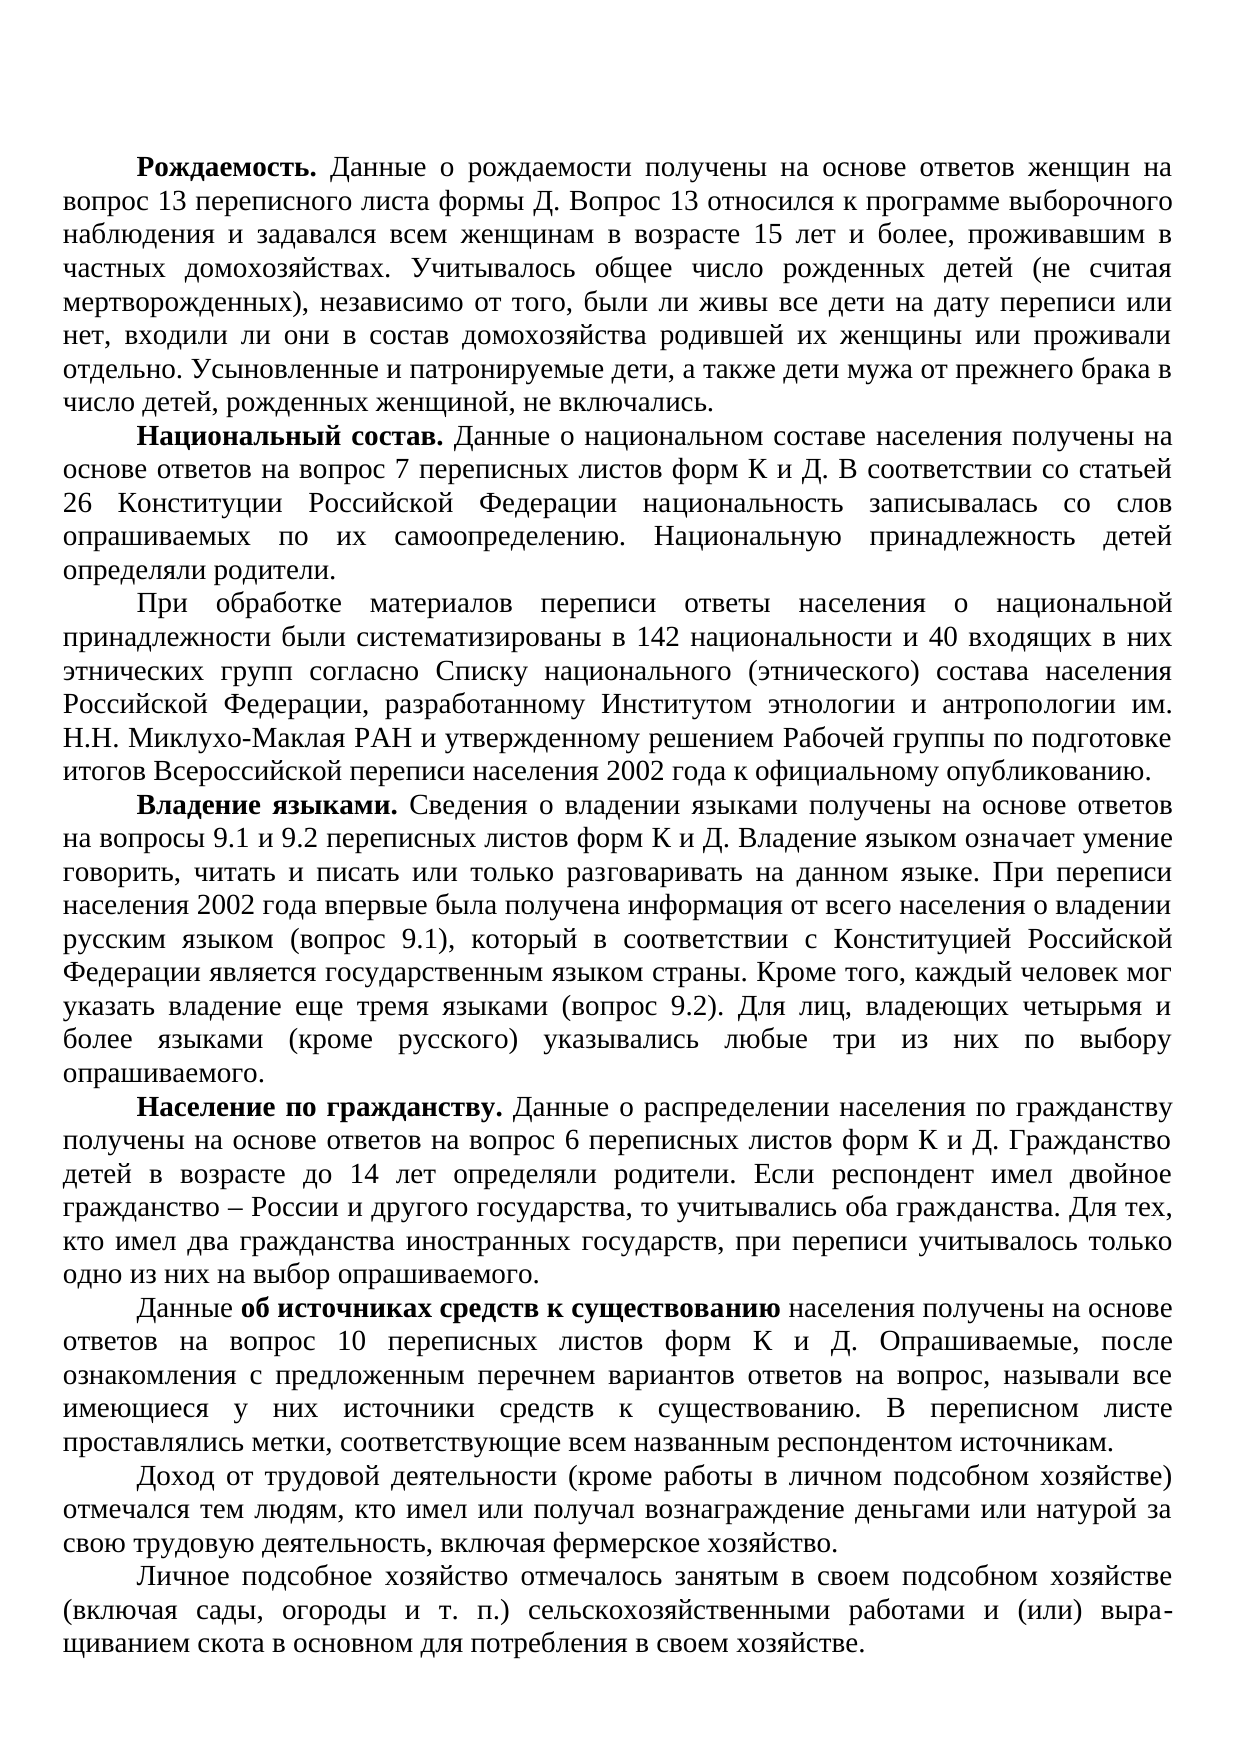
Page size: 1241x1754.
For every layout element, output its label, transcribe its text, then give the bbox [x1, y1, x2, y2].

text Личное подсобное хозяйство отмечалось занятым в своем подсобном хозяйстве (включая сады, огороды и т. п.) сельскохозяйственными работами и (или) выращиванием скота в основном для потребления в своем хозяйстве. [63, 1558, 1173, 1659]
text Доход от трудовой деятельности (кроме работы в личном подсобном хозяйстве) отмечался тем людям, кто имел или получал вознаграждение деньгами или натурой за свою трудовую деятельность, включая фермерское хозяйство. [63, 1458, 1173, 1558]
text При обработке материалов переписи ответы населения о национальной принадлежности были систематизированы в 142 национальности и 40 входящих в них этнических групп согласно Списку национального (этнического) состава населения Российской Федерации, разработанному Институтом этнологии и антропологии им. Н.Н. Миклухо-Маклая РАН и утвержденному решением Рабочей группы по подготовке итогов Всероссийской переписи населения 2002 года к официальному опубликованию. [63, 586, 1173, 787]
text Данные об источниках средств к существованию населения получены на основе ответов на вопрос 10 переписных листов форм К и Д. Опрашиваемые, после ознакомления с предложенным перечнем вариантов ответов на вопрос, называли все имеющиеся у них источники средств к существованию. В переписном листе проставлялись метки, соответствующие всем названным респондентом источникам. [63, 1290, 1173, 1458]
text Население по гражданству. Данные о распределении населения по гражданству получены на основе ответов на вопрос 6 переписных листов форм К и Д. Гражданство детей в возрасте до 14 лет определяли родители. Если респондент имел двойное гражданство – России и другого государства, то учитывались оба гражданства. Для тех, кто имел два гражданства иностранных государств, при переписи учитывалось только одно из них на выбор опрашиваемого. [63, 1089, 1173, 1290]
text Владение языками. Сведения о владении языками получены на основе ответов на вопросы 9.1 и 9.2 переписных листов форм К и Д. Владение языком означает умение говорить, читать и писать или только разговаривать на данном языке. При переписи населения 2002 года впервые была получена информация от всего населения о владении русским языком (вопрос 9.1), который в соответствии с Конституцией Российской Федерации является государственным языком страны. Кроме того, каждый человек мог указать владение еще тремя языками (вопрос 9.2). Для лиц, владеющих четырьмя и более языками (кроме русского) указывались любые три из них по выбору опрашиваемого. [63, 787, 1173, 1089]
text Национальный состав. Данные о национальном составе населения получены на основе ответов на вопрос 7 переписных листов форм К и Д. В соответствии со статьей 26 Конституции Российской Федерации национальность записывалась со слов опрашиваемых по их самоопределению. Национальную принадлежность детей определяли родители. [63, 418, 1173, 586]
text Рождаемость. Данные о рождаемости получены на основе ответов женщин на вопрос 13 переписного листа формы Д. Вопрос 13 относился к программе выборочного наблюдения и задавался всем женщинам в возрасте 15 лет и более, проживавшим в частных домохозяйствах. Учитывалось общее число рожденных детей (не считая мертворожденных), независимо от того, были ли живы все дети на дату переписи или нет, входили ли они в состав домохозяйства родившей их женщины или проживали отдельно. Усыновленные и патронируемые дети, а также дети мужа от прежнего брака в число детей, рожденных женщиной, не включались. [63, 149, 1173, 418]
